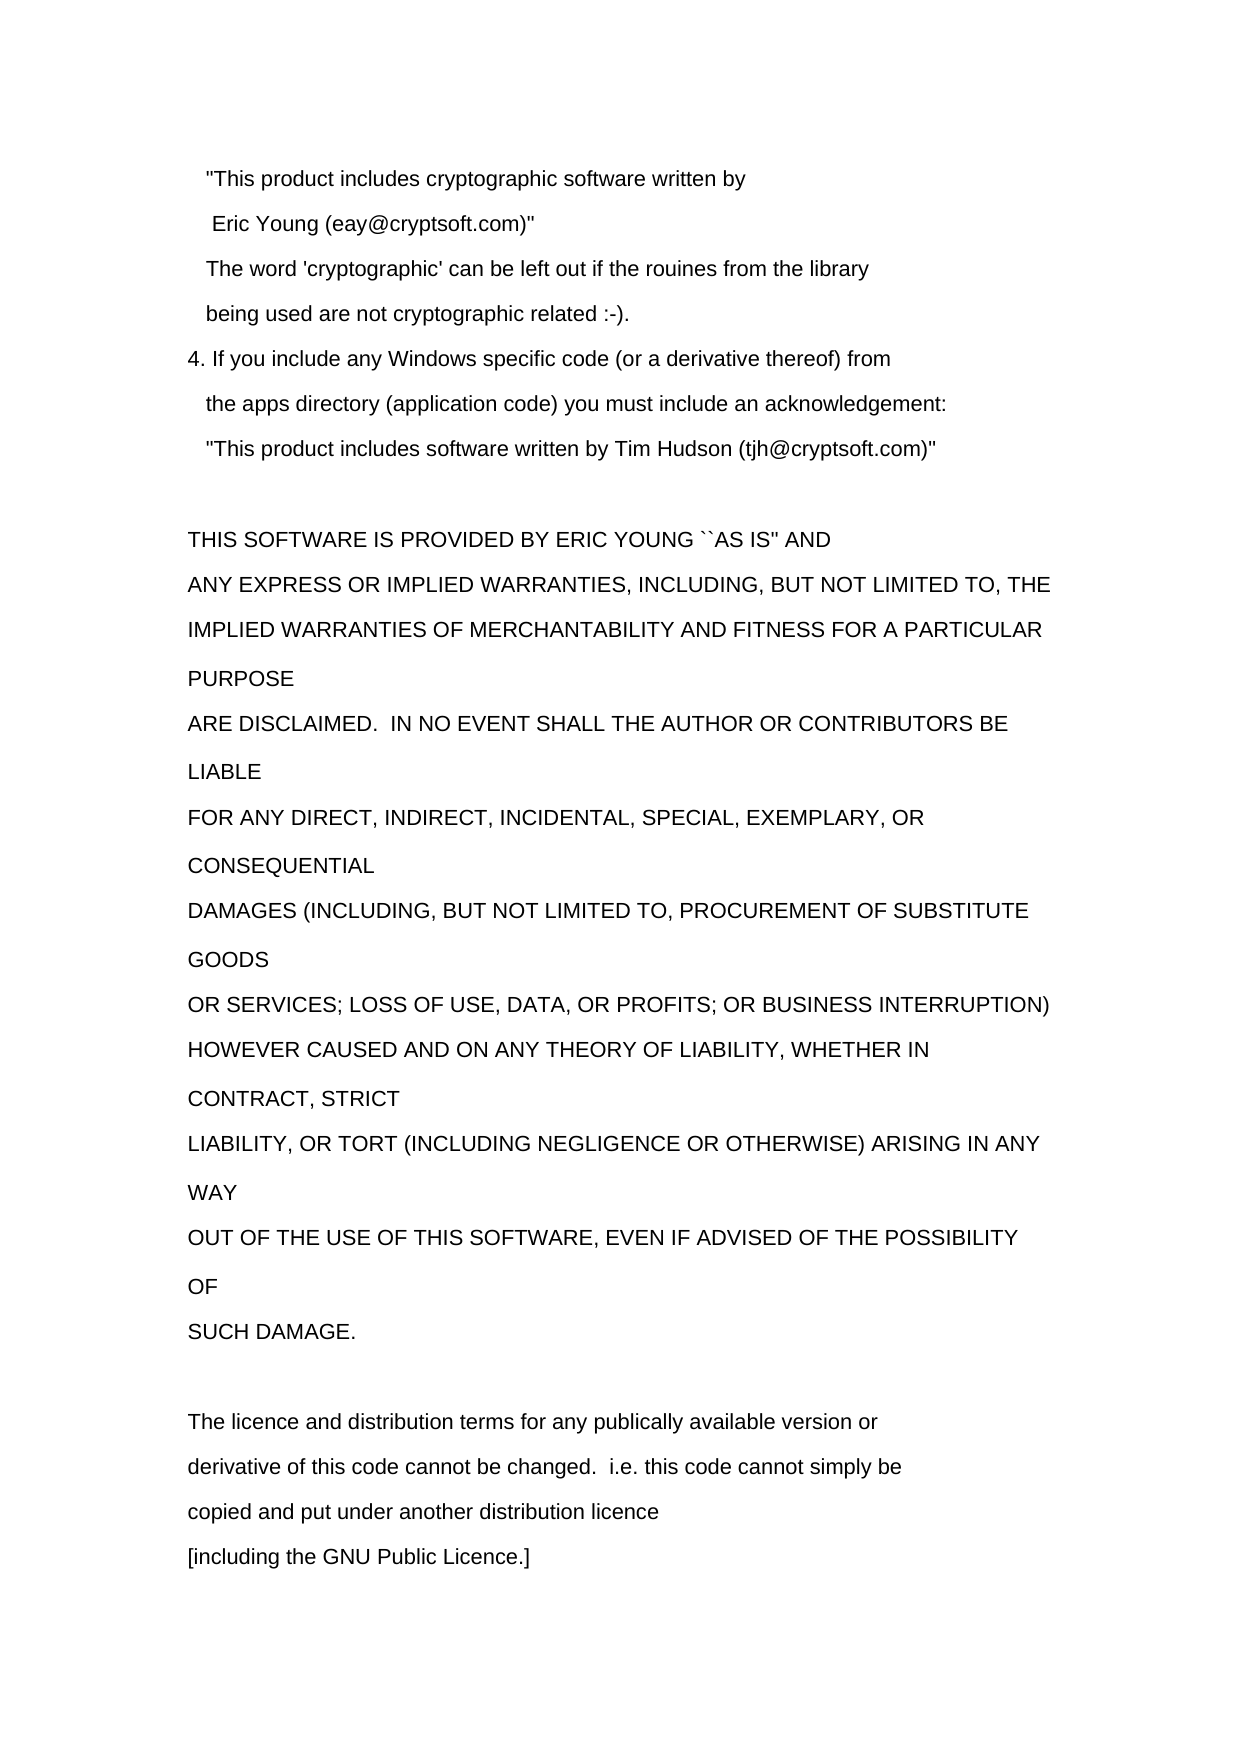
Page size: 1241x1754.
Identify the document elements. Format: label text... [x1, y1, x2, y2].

text The licence and distribution terms for any publically available version or [187, 1405, 1053, 1438]
text "This product includes cryptographic software written by [187, 162, 1053, 194]
text FOR ANY DIRECT, INDIRECT, INCIDENTAL, SPECIAL, EXEMPLARY, OR CONSEQUENTIAL [187, 801, 1053, 882]
text The word 'cryptographic' can be left out if the rouines from the library [187, 252, 1053, 285]
text THIS SOFTWARE IS PROVIDED BY ERIC YOUNG ``AS IS'' AND [187, 523, 1053, 555]
text "This product includes software written by Tim Hudson (tjh@cryptsoft.com)" [187, 433, 1053, 465]
text 4. If you include any Windows specific code (or a derivative thereof) from [187, 342, 1053, 375]
text OR SERVICES; LOSS OF USE, DATA, OR PROFITS; OR BUSINESS INTERRUPTION) [187, 988, 1053, 1021]
text ANY EXPRESS OR IMPLIED WARRANTIES, INCLUDING, BUT NOT LIMITED TO, THE [187, 568, 1053, 600]
text SUCH DAMAGE. [187, 1315, 1053, 1348]
text [including the GNU Public Licence.] [187, 1541, 1053, 1573]
text copied and put under another distribution licence [187, 1496, 1053, 1528]
text HOWEVER CAUSED AND ON ANY THEORY OF LIABILITY, WHETHER IN CONTRACT, STRICT [187, 1033, 1053, 1115]
text DAMAGES (INCLUDING, BUT NOT LIMITED TO, PROCUREMENT OF SUBSTITUTE GOODS [187, 894, 1053, 976]
text ARE DISCLAIMED. IN NO EVENT SHALL THE AUTHOR OR CONTRIBUTORS BE LIABLE [187, 707, 1053, 788]
text the apps directory (application code) you must include an acknowledgement: [187, 387, 1053, 420]
text IMPLIED WARRANTIES OF MERCHANTABILITY AND FITNESS FOR A PARTICULAR PURPOSE [187, 613, 1053, 694]
text being used are not cryptographic related :-). [187, 297, 1053, 330]
text Eric Young (eay@cryptsoft.com)" [187, 207, 1053, 239]
text OUT OF THE USE OF THIS SOFTWARE, EVEN IF ADVISED OF THE POSSIBILITY OF [187, 1221, 1053, 1302]
text LIABILITY, OR TORT (INCLUDING NEGLIGENCE OR OTHERWISE) ARISING IN ANY WAY [187, 1127, 1053, 1209]
text derivative of this code cannot be changed. i.e. this code cannot simply be [187, 1450, 1053, 1483]
